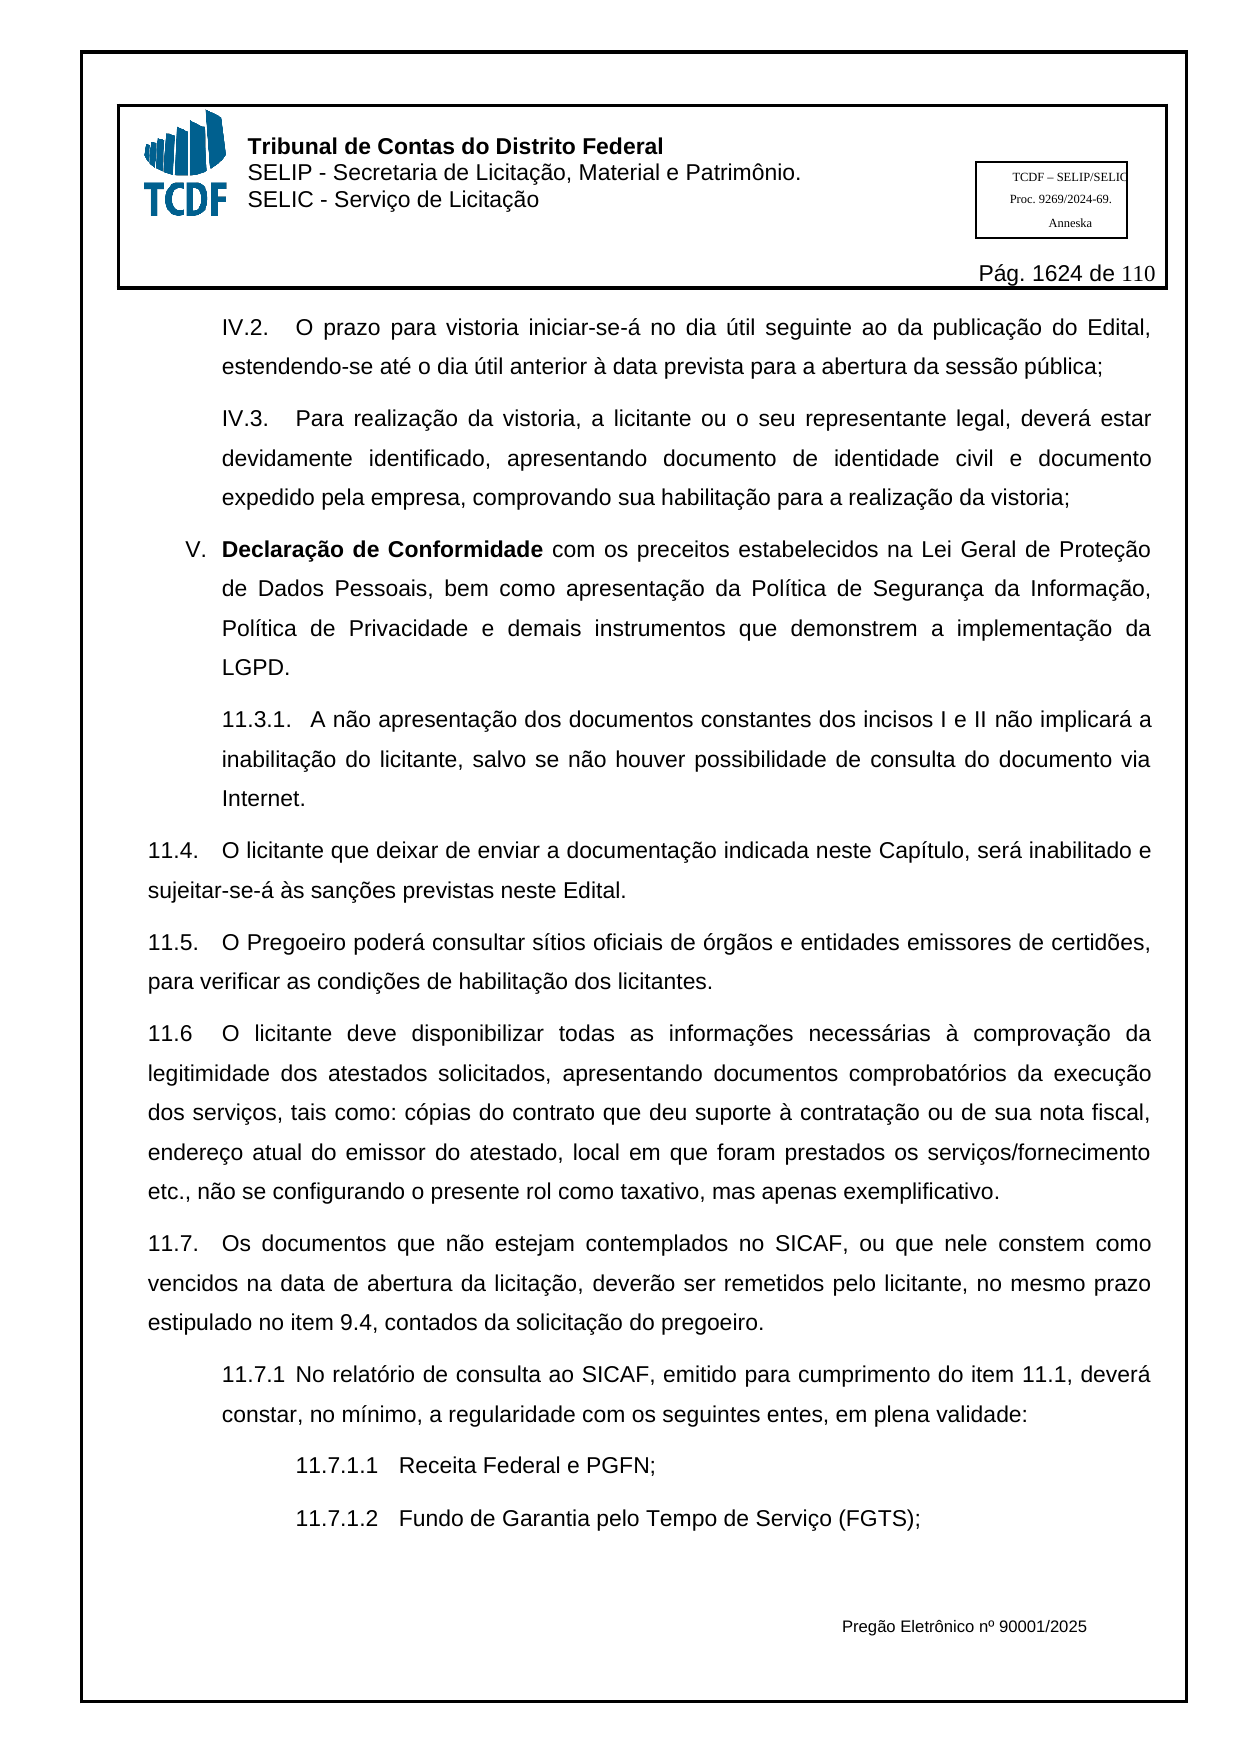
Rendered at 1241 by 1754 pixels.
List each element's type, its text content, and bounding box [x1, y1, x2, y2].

text 11.3.1. A não apresentação dos documentos constantes dos incisos I e II não implicará a inabilitação do licitante, salvo se não houver possibilidade de consulta do documento via Internet. [222, 706, 1152, 812]
text 11.6 O licitante deve disponibilizar todas as informações necessárias à comprovação da legitimidade dos atestados solicitados, apresentando documentos comprobatórios da execução dos serviços, tais como: cópias do contrato que deu suporte à contratação ou de sua nota fiscal, endereço atual do emissor do atestado, local em que foram prestados os serviços/fornecimento etc., não se configurando o presente rol como taxativo, mas apenas exemplificativo. [148, 1020, 1152, 1204]
text 11.7.1.1 Receita Federal e PGFN; [295, 1452, 1152, 1479]
text 11.7. Os documentos que não estejam contemplados no SICAF, ou que nele constem como vencidos na data de abertura da licitação, deverão ser remetidos pelo licitante, no mesmo prazo estipulado no item 9.4, contados da solicitação do pregoeiro. [148, 1230, 1152, 1335]
list Declaração de Conformidade com os preceitos estabelecidos na Lei Geral de Proteção de Dados Pessoais, bem como apresentação da Política de Segurança da Informação, Política de Privacidade e demais instrumentos que demonstrem a implementação da LGPD. [207, 536, 1152, 681]
text IV.3. Para realização da vistoria, a licitante ou o seu representante legal, deverá estar devidamente identificado, apresentando documento de identidade civil e documento expedido pela empresa, comprovando sua habilitação para a realização da vistoria; [222, 405, 1152, 510]
text 11.4. O licitante que deixar de enviar a documentação indicada neste Capítulo, será inabilitado e sujeitar-se-á às sanções previstas neste Edital. [148, 837, 1152, 903]
text 11.7.1 No relatório de consulta ao SICAF, emitido para cumprimento do item 11.1, deverá constar, no mínimo, a regularidade com os seguintes entes, em plena validade: [222, 1361, 1152, 1427]
picture [129, 107, 241, 218]
text IV.2. O prazo para vistoria iniciar-se-á no dia útil seguinte ao da publicação do Edital, estendendo-se até o dia útil anterior à data prevista para a abertura da sessão pública; [222, 313, 1152, 379]
text 11.7.1.2 Fundo de Garantia pelo Tempo de Serviço (FGTS); [295, 1504, 1152, 1531]
text 11.5. O Pregoeiro poderá consultar sítios oficiais de órgãos e entidades emissores de certidões, para verificar as condições de habilitação dos licitantes. [148, 929, 1152, 994]
